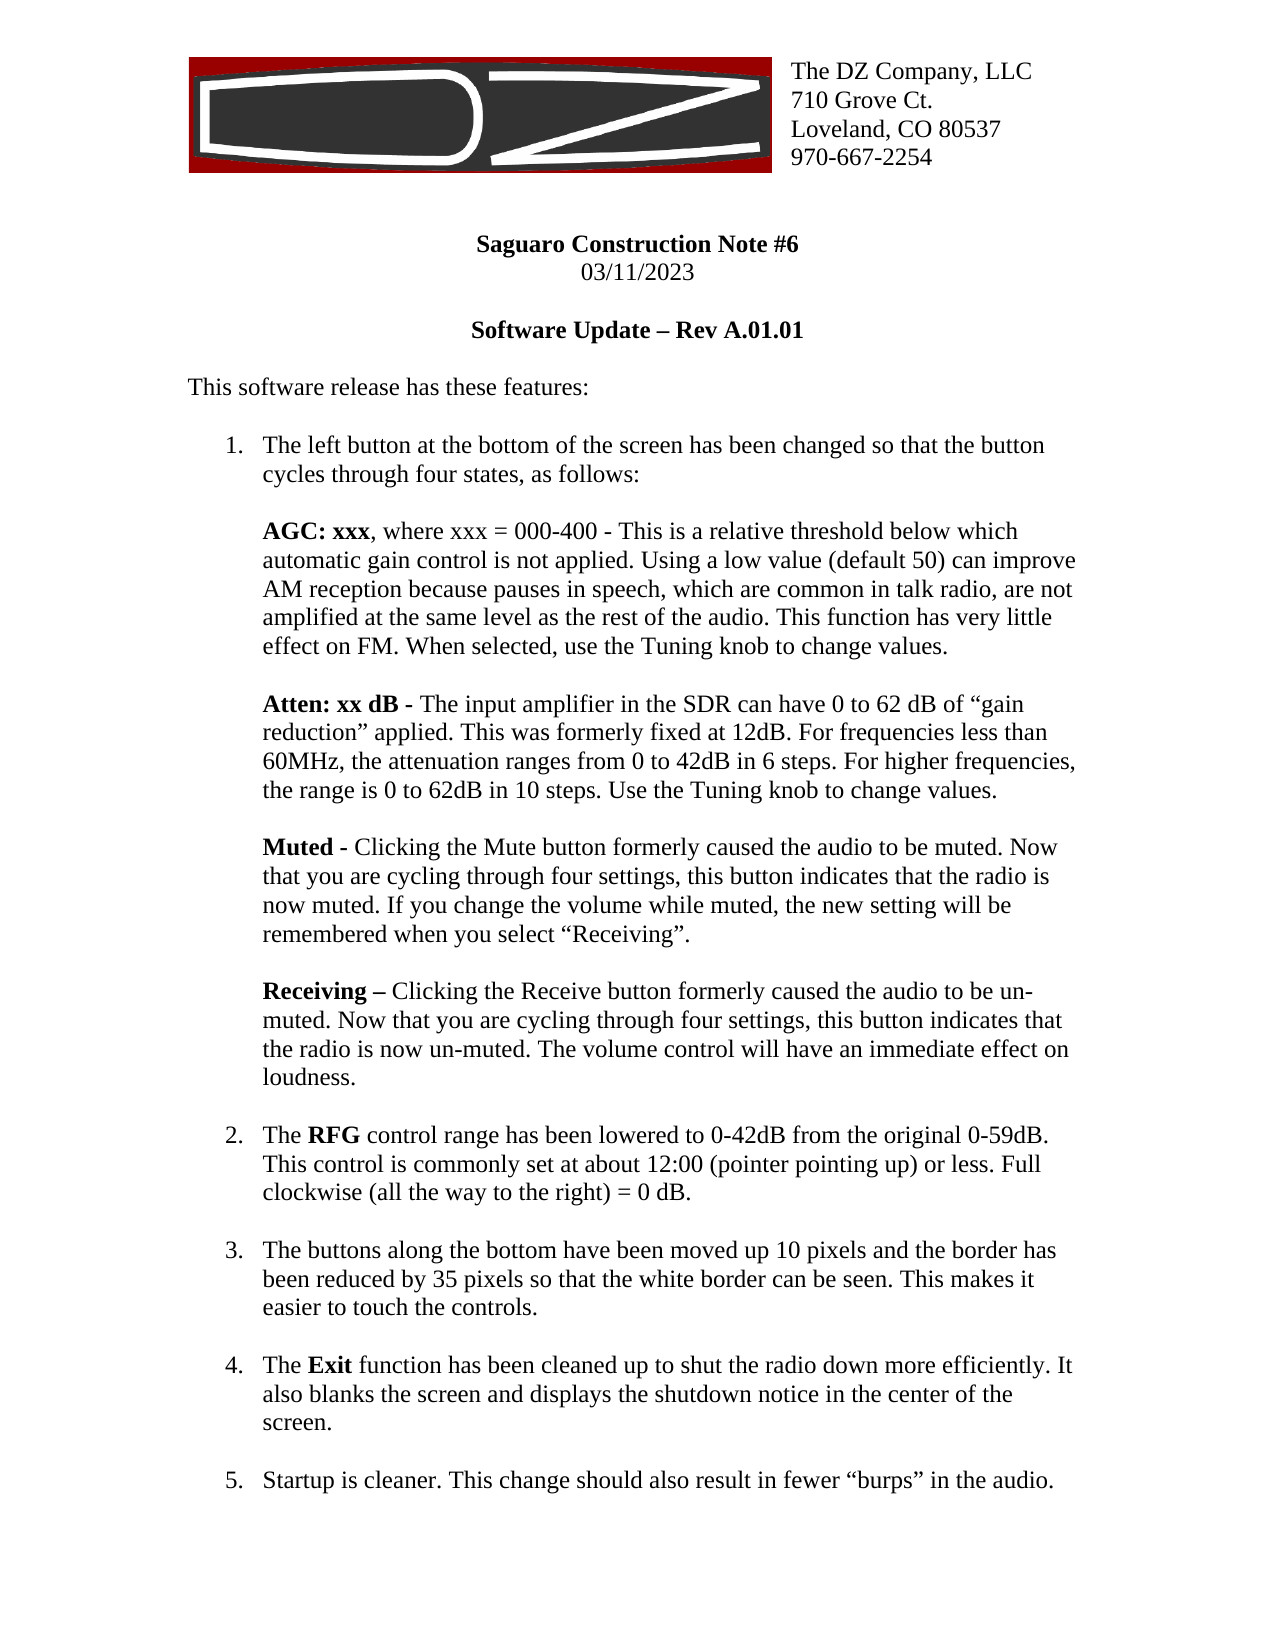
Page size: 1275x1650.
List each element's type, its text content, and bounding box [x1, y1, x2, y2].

text AGC: xxx, where xxx = 000-400 - This is a relative threshold below which automatic gain control is not applied. Using a low value (default 50) can improve AM reception because pauses in speech, which are common in talk radio, are not amplified at the same level as the rest of the audio. This function has very little effect on FM. When selected, use the Tuning knob to change values. [262, 516, 1087, 660]
text 970-667-2254 [772, 142, 1087, 171]
text Muted - Clicking the Mute button formerly caused the audio to be muted. Now that you are cycling through four settings, this button indicates that the radio is now muted. If you change the volume while muted, the new setting will be remembered when you select “Receiving”. [262, 832, 1087, 947]
text This software release has these features: [187, 372, 1087, 401]
picture [187, 57, 772, 173]
list The left button at the bottom of the screen has been changed so that the button cycles through four states, as follows: [225, 430, 1087, 516]
text The DZ Company, LLC [187, 56, 1087, 85]
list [225, 1465, 1087, 1580]
text 03/11/2023 [187, 257, 1087, 286]
text Atten: xx dB - The input amplifier in the SDR can have 0 to 62 dB of “gain reduction” applied. This was formerly fixed at 12dB. For frequencies less than 60MHz, the attenuation ranges from 0 to 42dB in 6 steps. For higher frequencies, the range is 0 to 62dB in 10 steps. Use the Tuning knob to change values. [262, 689, 1087, 804]
list The RFG control range has been lowered to 0-42dB from the original 0-59dB. This control is commonly set at about 12:00 (pointer pointing up) or less. Full clockwise (all the way to the right) = 0 dB. [225, 1120, 1087, 1235]
text Loveland, CO 80537 [772, 114, 1087, 142]
subtitle Saguaro Construction Note #6 [187, 229, 1087, 257]
list The Exit function has been cleaned up to shut the radio down more efficiently. It also blanks the screen and displays the shutdown notice in the center of the screen. [225, 1350, 1087, 1465]
text Receiving – Clicking the Receive button formerly caused the audio to be un-muted. Now that you are cycling through four settings, this button indicates that the radio is now un-muted. The volume control will have an immediate effect on loudness. [262, 976, 1087, 1091]
text Software Update – Rev A.01.01 [187, 315, 1087, 344]
list The buttons along the bottom have been moved up 10 pixels and the border has been reduced by 35 pixels so that the white border can be seen. This makes it easier to touch the controls. [225, 1235, 1087, 1350]
text 710 Grove Ct. [772, 85, 1087, 114]
